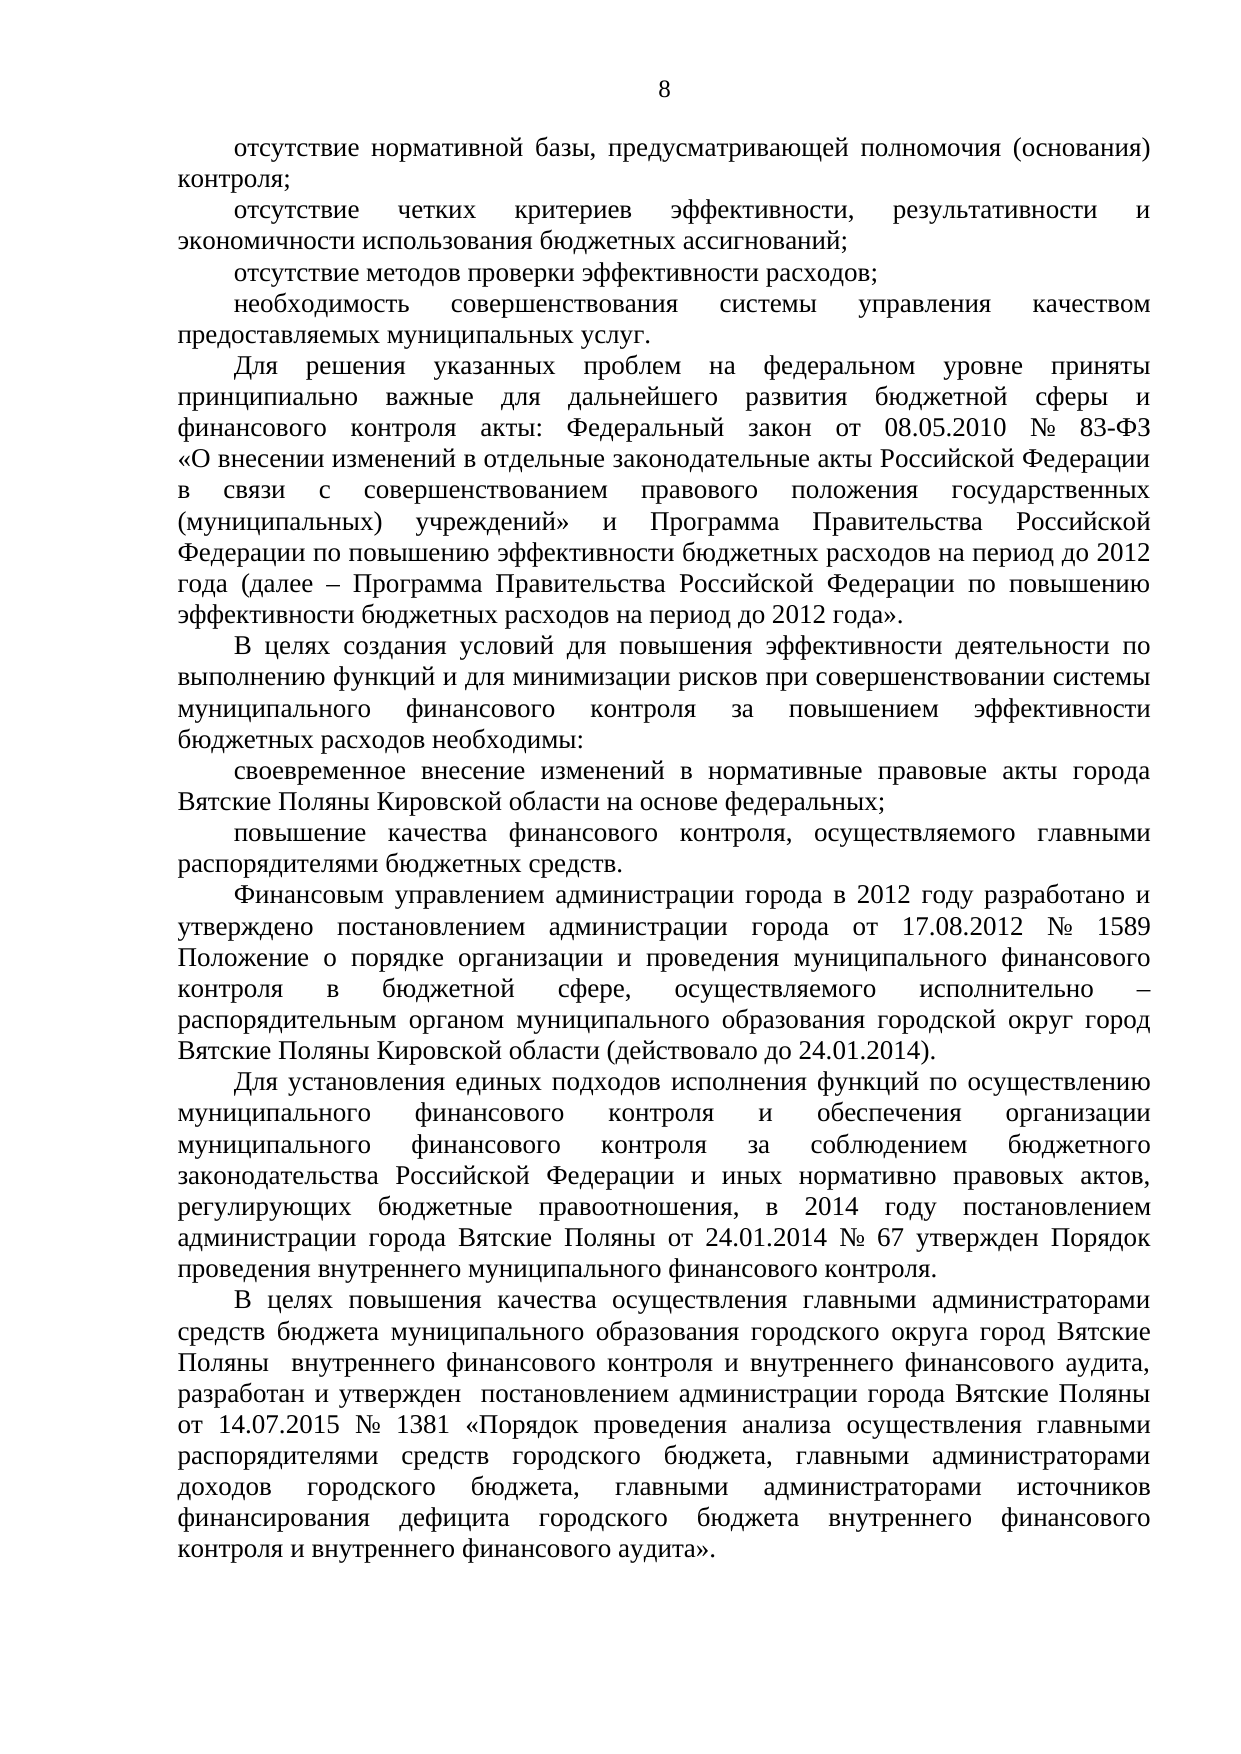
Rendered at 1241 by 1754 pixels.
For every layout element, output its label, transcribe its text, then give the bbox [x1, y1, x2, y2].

text Для решения указанных проблем на федеральном уровне приняты принципиально важные для дальнейшего развития бюджетной сферы и финансового контроля акты: Федеральный закон от 08.05.2010 № 83-ФЗ «О внесении изменений в отдельные законодательные акты Российской Федерации в связи с совершенствованием правового положения государственных (муниципальных) учреждений» и Программа Правительства Российской Федерации по повышению эффективности бюджетных расходов на период до 2012 года (далее – Программа Правительства Российской Федерации по повышению эффективности бюджетных расходов на период до 2012 года». [177, 349, 1152, 629]
text отсутствие методов проверки эффективности расходов; [177, 256, 1152, 287]
text отсутствие четких критериев эффективности, результативности и экономичности использования бюджетных ассигнований; [177, 193, 1152, 256]
text Финансовым управлением администрации города в 2012 году разработано и утверждено постановлением администрации города от 17.08.2012 № 1589 Положение о порядке организации и проведения муниципального финансового контроля в бюджетной сфере, осуществляемого исполнительно – распорядительным органом муниципального образования городской округ город Вятские Поляны Кировской области (действовало до 24.01.2014). [177, 878, 1152, 1065]
text отсутствие нормативной базы, предусматривающей полномочия (основания) контроля; [177, 131, 1152, 193]
text Для установления единых подходов исполнения функций по осуществлению муниципального финансового контроля и обеспечения организации муниципального финансового контроля за соблюдением бюджетного законодательства Российской Федерации и иных нормативно правовых актов, регулирующих бюджетные правоотношения, в 2014 году постановлением администрации города Вятские Поляны от 24.01.2014 № 67 утвержден Порядок проведения внутреннего муниципального финансового контроля. [177, 1065, 1152, 1283]
text В целях повышения качества осуществления главными администраторами средств бюджета муниципального образования городского округа город Вятские Поляны внутреннего финансового контроля и внутреннего финансового аудита, разработан и утвержден постановлением администрации города Вятские Поляны от 14.07.2015 № 1381 «Порядок проведения анализа осуществления главными распорядителями средств городского бюджета, главными администраторами доходов городского бюджета, главными администраторами источников финансирования дефицита городского бюджета внутреннего финансового контроля и внутреннего финансового аудита». [177, 1283, 1152, 1564]
text необходимость совершенствования системы управления качеством предоставляемых муниципальных услуг. [177, 287, 1152, 349]
text В целях создания условий для повышения эффективности деятельности по выполнению функций и для минимизации рисков при совершенствовании системы муниципального финансового контроля за повышением эффективности бюджетных расходов необходимы: [177, 629, 1152, 754]
text своевременное внесение изменений в нормативные правовые акты города Вятские Поляны Кировской области на основе федеральных; [177, 754, 1152, 816]
text повышение качества финансового контроля, осуществляемого главными распорядителями бюджетных средств. [177, 816, 1152, 878]
